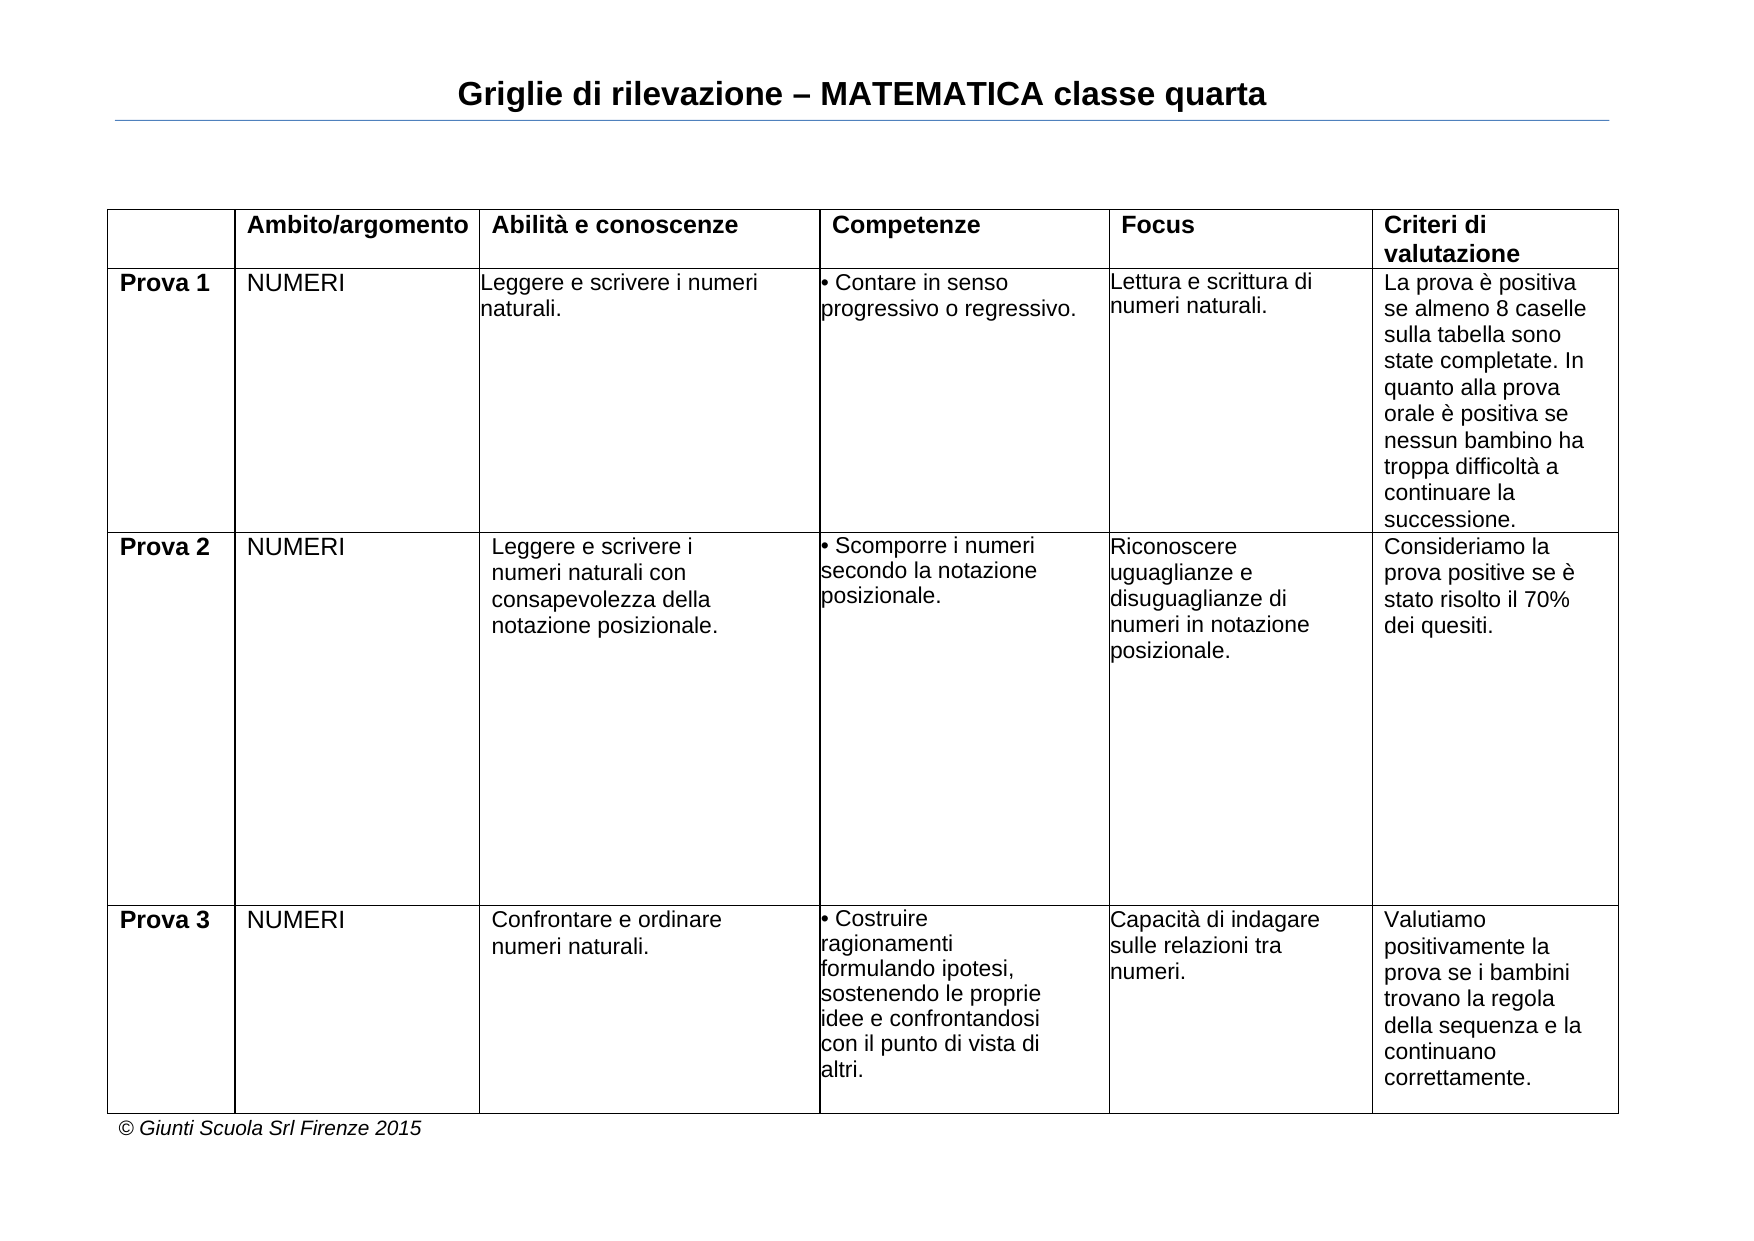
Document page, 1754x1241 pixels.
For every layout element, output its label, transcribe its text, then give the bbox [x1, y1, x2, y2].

table_header Abilità e conoscenze [480, 210, 819, 267]
table_cell Consideriamo la prova positive se è stato risolto il 70% dei quesiti. [1373, 533, 1618, 905]
table_cell Lettura e scrittura di numeri naturali. [1110, 269, 1372, 532]
table_header Ambito/argomento [236, 210, 479, 267]
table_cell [480, 906, 819, 1113]
table_cell Prova 1 [108, 269, 234, 532]
table_cell NUMERI [236, 906, 479, 1113]
table_header [108, 210, 234, 267]
table_cell • Contare in senso progressivo o regressivo. [821, 269, 1109, 532]
table_header Focus [1110, 210, 1372, 267]
table_cell NUMERI [236, 269, 479, 532]
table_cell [1373, 906, 1618, 1113]
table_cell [1110, 906, 1372, 1113]
table_cell La prova è positiva se almeno 8 caselle sulla tabella sono state completate. In quanto alla prova orale è positiva se nessun bambino ha troppa difficoltà a continuare la successione. [1373, 269, 1618, 532]
table_cell • Scomporre i numeri secondo la notazione posizionale. [821, 533, 1109, 905]
table_cell Prova 2 [108, 533, 234, 905]
table_header Competenze [821, 210, 1109, 267]
table_header Criteri di valutazione [1373, 210, 1618, 267]
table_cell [821, 906, 1109, 1113]
table_cell NUMERI [236, 533, 479, 905]
table_cell Leggere e scrivere i numeri naturali. [480, 269, 819, 532]
table_cell Riconoscere uguaglianze e disuguaglianze di numeri in notazione posizionale. [1110, 533, 1372, 905]
table_cell Prova 3 [108, 906, 234, 1113]
table_cell Leggere e scrivere i numeri naturali con consapevolezza della notazione posizionale. [480, 533, 819, 905]
